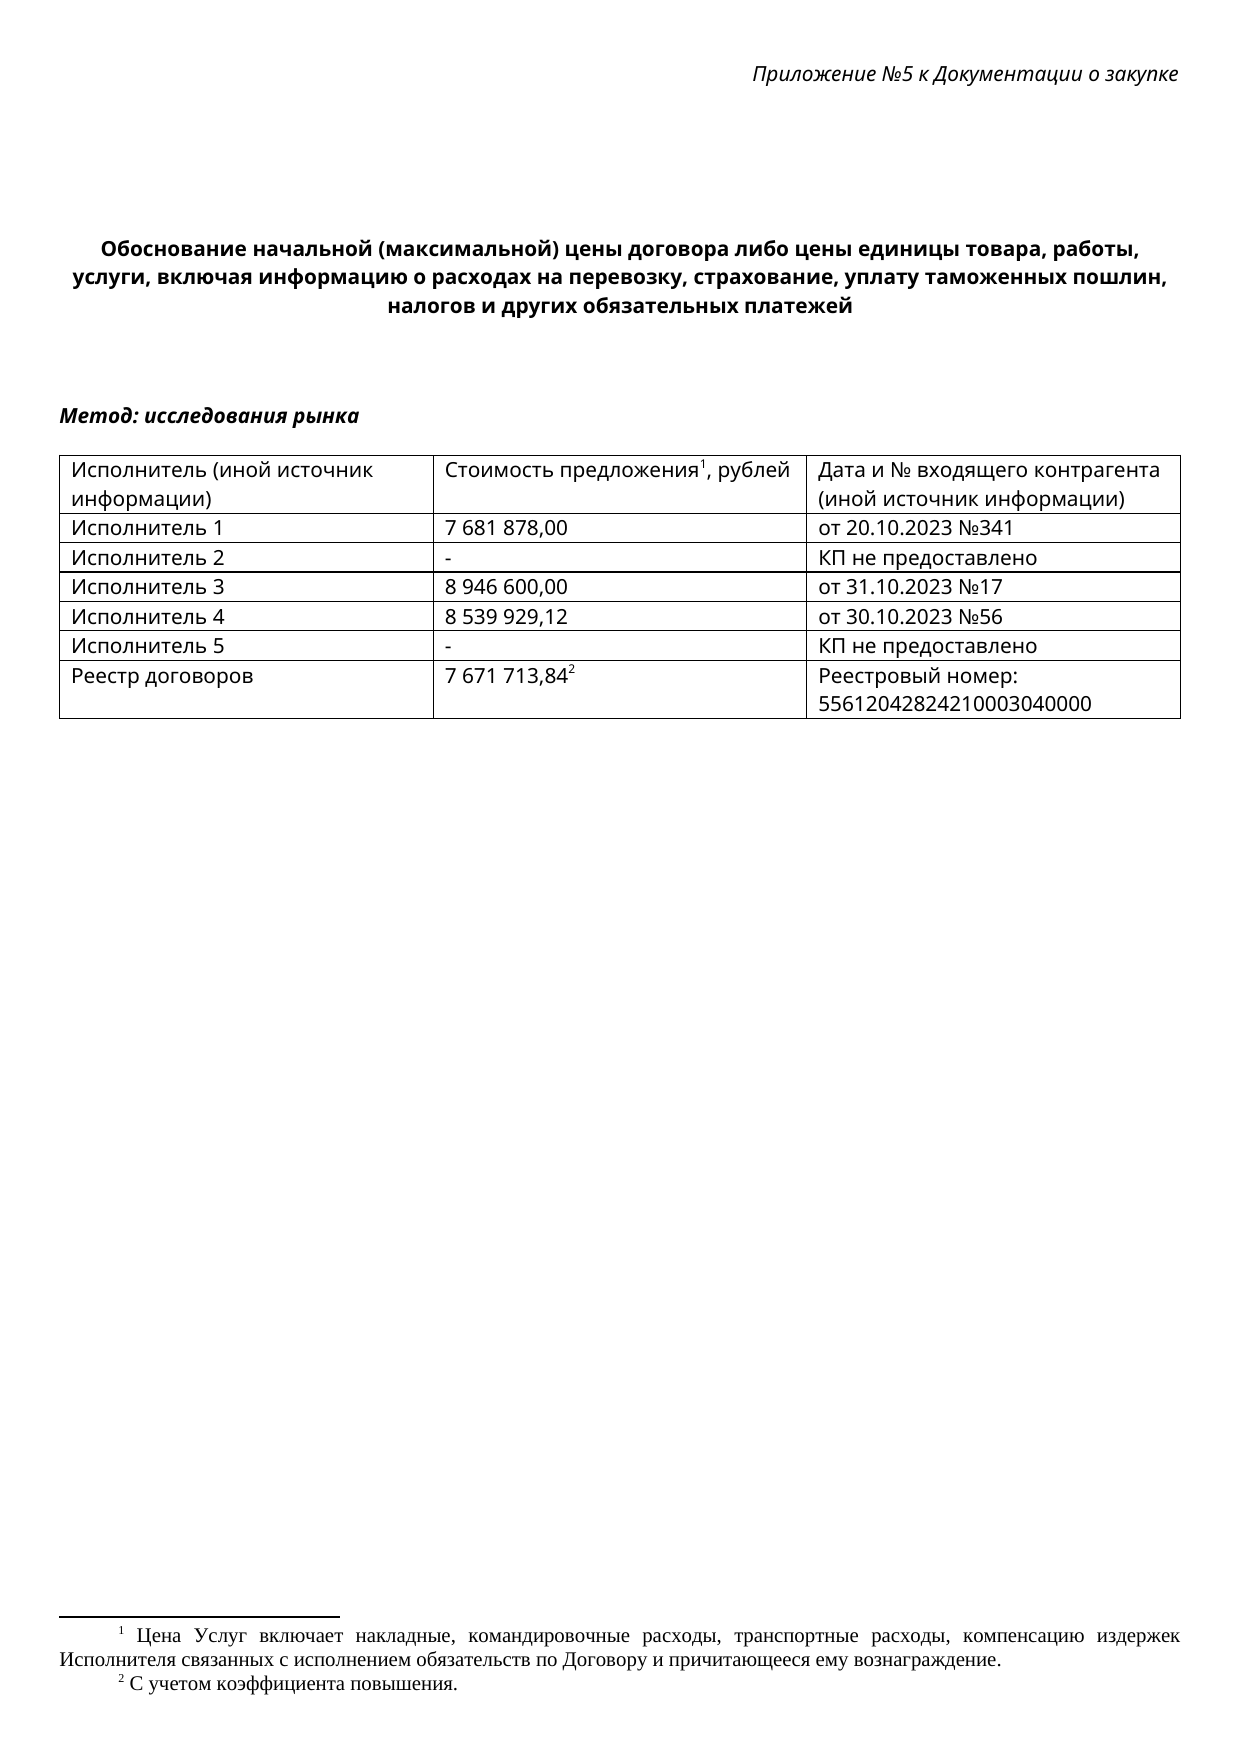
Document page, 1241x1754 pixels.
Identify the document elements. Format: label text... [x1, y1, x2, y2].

table_cell 8 539 929,12 [434, 602, 806, 630]
table_header Стоимость предложения, рублей [434, 456, 806, 512]
text Обоснование начальной (максимальной) цены договора либо цены единицы товара, работы, услуги, включая информацию о расходах на перевозку, страхование, уплату таможенных пошлин, налогов и других обязательных платежей [59, 234, 1181, 319]
table_cell Реестровый номер: 55612042824210003040000 [807, 661, 1180, 718]
list Приложение №5 к Документации о закупке [134, 59, 1181, 87]
table_cell КП не предоставлено [807, 543, 1180, 571]
table_cell 7 671 713,84 [434, 661, 806, 718]
table_header Дата и № входящего контрагента (иной источник информации) [807, 456, 1180, 512]
table_cell от 20.10.2023 №341 [807, 514, 1180, 542]
table_cell КП не предоставлено [807, 631, 1180, 660]
table_cell - [434, 631, 806, 660]
table_cell Исполнитель 4 [60, 602, 433, 630]
table_cell - [434, 543, 806, 571]
table_cell Исполнитель 3 [60, 573, 433, 601]
text Метод: исследования рынка [59, 401, 1181, 429]
table_cell 8 946 600,00 [434, 573, 806, 601]
table_cell 7 681 878,00 [434, 514, 806, 542]
table_cell Исполнитель 5 [60, 631, 433, 660]
table_cell от 30.10.2023 №56 [807, 602, 1180, 630]
table_cell Исполнитель 2 [60, 543, 433, 571]
table_cell от 31.10.2023 №17 [807, 573, 1180, 601]
table_cell Реестр договоров [60, 661, 433, 718]
table_cell Исполнитель 1 [60, 514, 433, 542]
table_header Исполнитель (иной источник информации) [60, 456, 433, 512]
